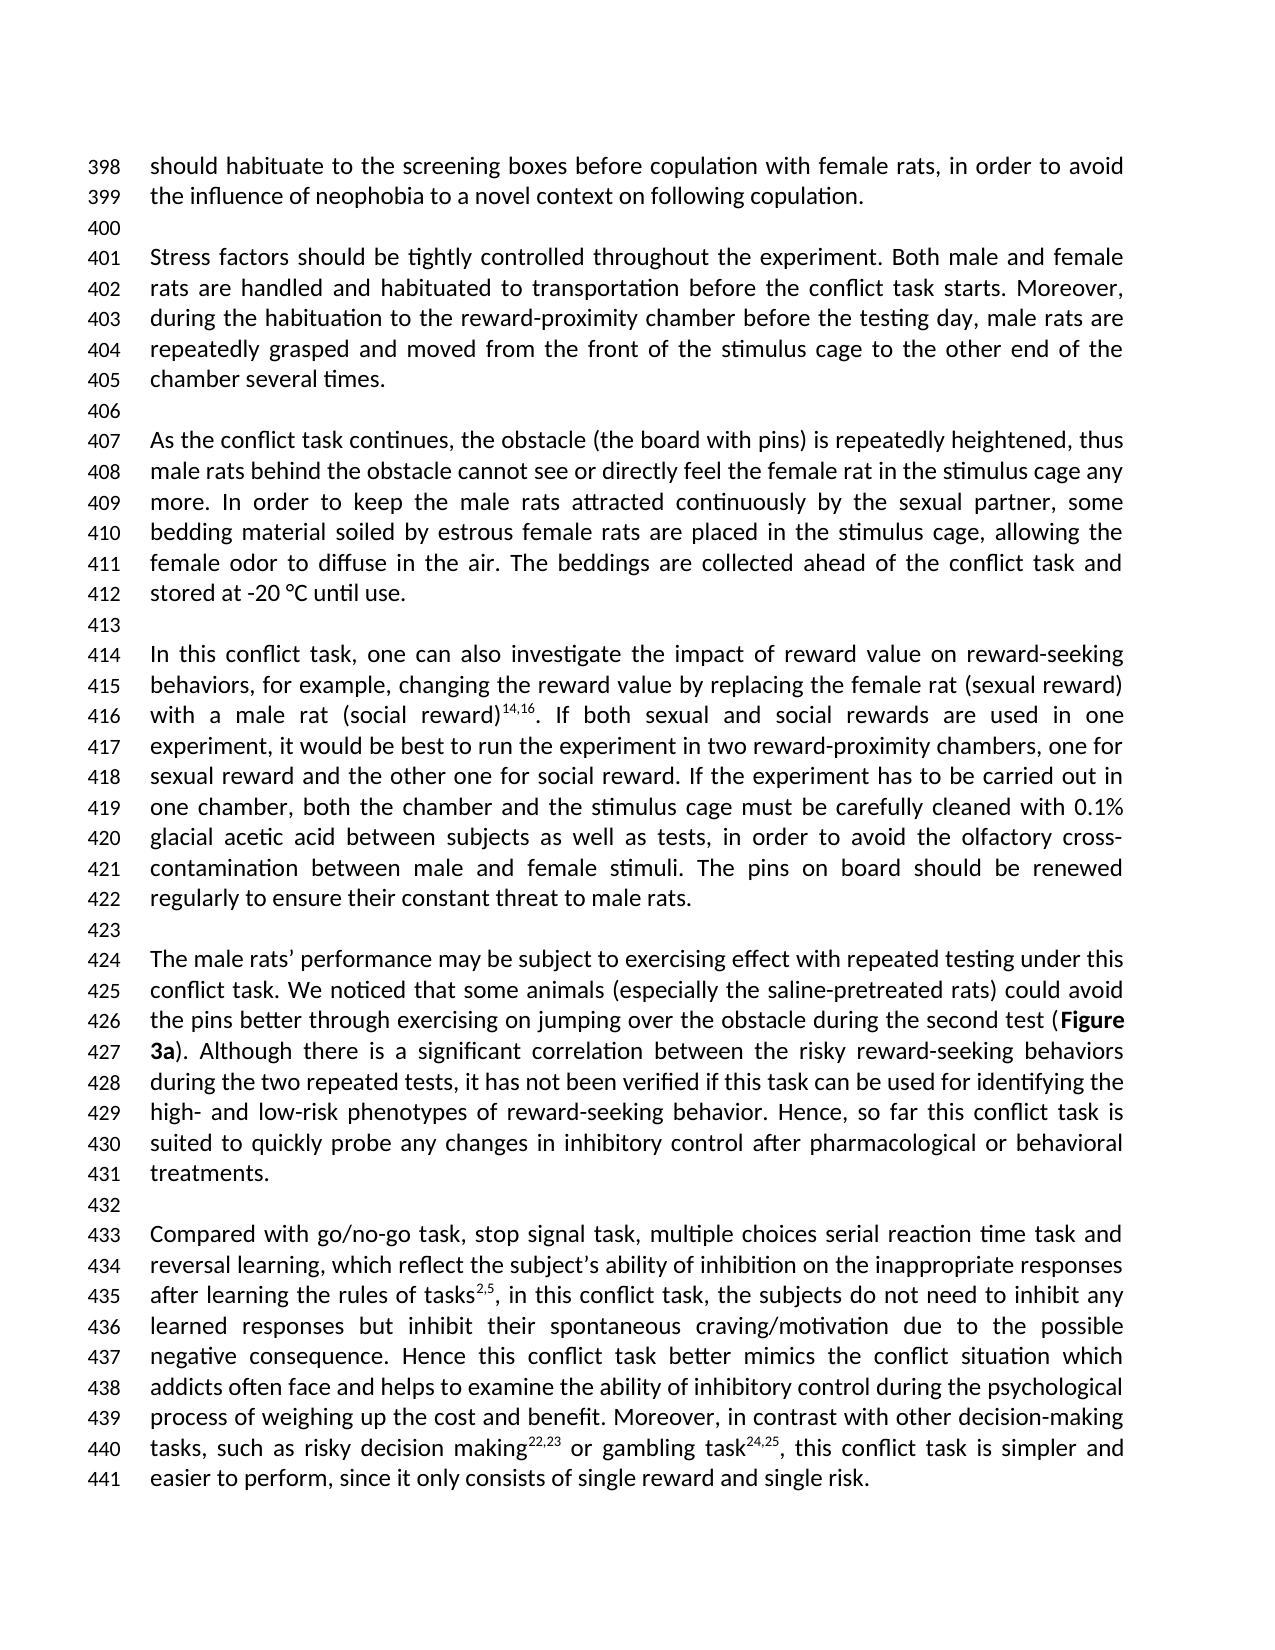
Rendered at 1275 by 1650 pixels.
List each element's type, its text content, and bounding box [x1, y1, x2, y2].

text In this conflict task, one can also investigate the impact of reward value on reward-seeking behaviors, for example, changing the reward value by replacing the female rat (sexual reward) with a male rat (social reward)14,16. If both sexual and social rewards are used in one experiment, it would be best to run the experiment in two reward-proximity chambers, one for sexual reward and the other one for social reward. If the experiment has to be carried out in one chamber, both the chamber and the stimulus cage must be carefully cleaned with 0.1% glacial acetic acid between subjects as well as tests, in order to avoid the olfactory cross-contamination between male and female stimuli. The pins on board should be renewed regularly to ensure their constant threat to male rats. [150, 638, 1125, 913]
text The male rats’ performance may be subject to exercising effect with repeated testing under this conflict task. We noticed that some animals (especially the saline-pretreated rats) could avoid the pins better through exercising on jumping over the obstacle during the second test (Figure 3a). Although there is a significant correlation between the risky reward-seeking behaviors during the two repeated tests, it has not been verified if this task can be used for identifying the high- and low-risk phenotypes of reward-seeking behavior. Hence, so far this conflict task is suited to quickly probe any changes in inhibitory control after pharmacological or behavioral treatments. [150, 943, 1125, 1188]
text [150, 150, 1125, 211]
text Stress factors should be tightly controlled throughout the experiment. Both male and female rats are handled and habituated to transportation before the conflict task starts. Moreover, during the habituation to the reward-proximity chamber before the testing day, male rats are repeatedly grasped and moved from the front of the stimulus cage to the other end of the chamber several times. [150, 242, 1125, 394]
text Compared with go/no-go task, stop signal task, multiple choices serial reaction time task and reversal learning, which reflect the subject’s ability of inhibition on the inappropriate responses after learning the rules of tasks2,5, in this conflict task, the subjects do not need to inhibit any learned responses but inhibit their spontaneous craving/motivation due to the possible negative consequence. Hence this conflict task better mimics the conflict situation which addicts often face and helps to examine the ability of inhibitory control during the psychological process of weighing up the cost and benefit. Moreover, in contrast with other decision-making tasks, such as risky decision making22,23 or gambling task24,25, this conflict task is simpler and easier to perform, since it only consists of single reward and single risk. [150, 1218, 1125, 1493]
text As the conflict task continues, the obstacle (the board with pins) is repeatedly heightened, thus male rats behind the obstacle cannot see or directly feel the female rat in the stimulus cage any more. In order to keep the male rats attracted continuously by the sexual partner, some bedding material soiled by estrous female rats are placed in the stimulus cage, allowing the female odor to diffuse in the air. The beddings are collected ahead of the conflict task and stored at -20 °C until use. [150, 425, 1125, 608]
